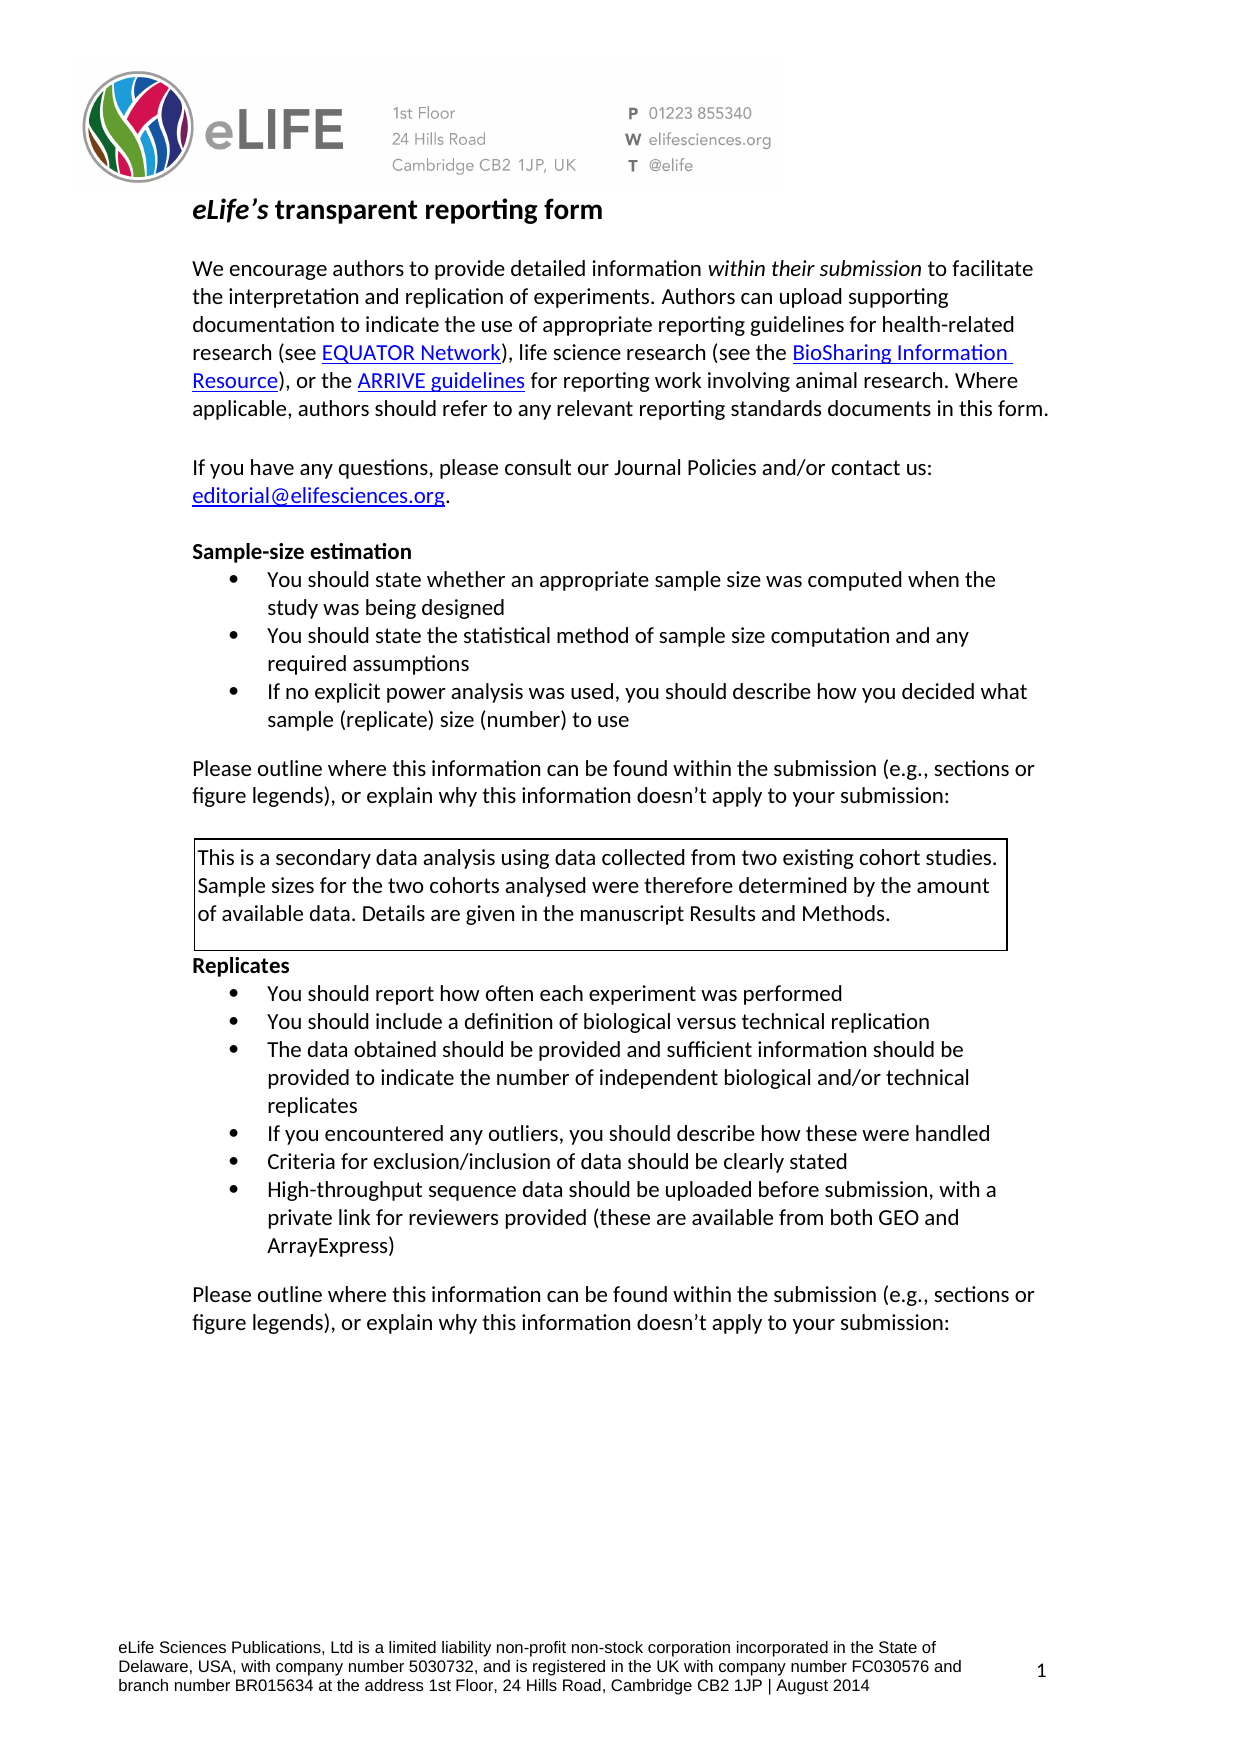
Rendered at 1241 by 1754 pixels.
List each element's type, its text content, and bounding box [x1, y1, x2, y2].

text This is a secondary data analysis using data collected from two existing cohort studies. Sample sizes for the two cohorts analysed were therefore determined by the amount of available data. Details are given in the manuscript Results and Methods. [195, 841, 1006, 930]
list You should report how often each experiment was performed [229, 979, 1053, 1007]
text Please outline where this information can be found within the submission (e.g., sections or figure legends), or explain why this information doesn’t apply to your submission: [192, 1280, 1053, 1336]
text If you have any questions, please consult our Journal Policies and/or contact us: editorial@elifesciences.org. [192, 453, 1053, 509]
picture [73, 59, 784, 191]
list The data obtained should be provided and sufficient information should be provided to indicate the number of independent biological and/or technical replicates [229, 1035, 1053, 1119]
text Replicates [192, 866, 1053, 979]
text Sample-size estimation [192, 537, 1053, 565]
list If you encountered any outliers, you should describe how these were handled [229, 1119, 1053, 1147]
list You should state the statistical method of sample size computation and any required assumptions [229, 621, 1053, 677]
text We encourage authors to provide detailed information within their submission to facilitate the interpretation and replication of experiments. Authors can upload supporting documentation to indicate the use of appropriate reporting guidelines for health-related research (see EQUATOR Network), life science research (see the BioSharing Information Resource), or the ARRIVE guidelines for reporting work involving animal research. Where applicable, authors should refer to any relevant reporting standards documents in this form. [192, 254, 1053, 423]
list Criteria for exclusion/inclusion of data should be clearly stated [229, 1147, 1053, 1175]
list You should state whether an appropriate sample size was computed when the study was being designed [229, 565, 1053, 621]
list You should include a definition of biological versus technical replication [229, 1007, 1053, 1035]
list If no explicit power analysis was used, you should describe how you decided what sample (replicate) size (number) to use [229, 677, 1053, 733]
list High-throughput sequence data should be uploaded before submission, with a private link for reviewers provided (these are available from both GEO and ArrayExpress) [229, 1175, 1053, 1259]
text Please outline where this information can be found within the submission (e.g., sections or figure legends), or explain why this information doesn’t apply to your submission: [192, 754, 1053, 810]
text eLife’s transparent reporting form [192, 191, 1053, 226]
